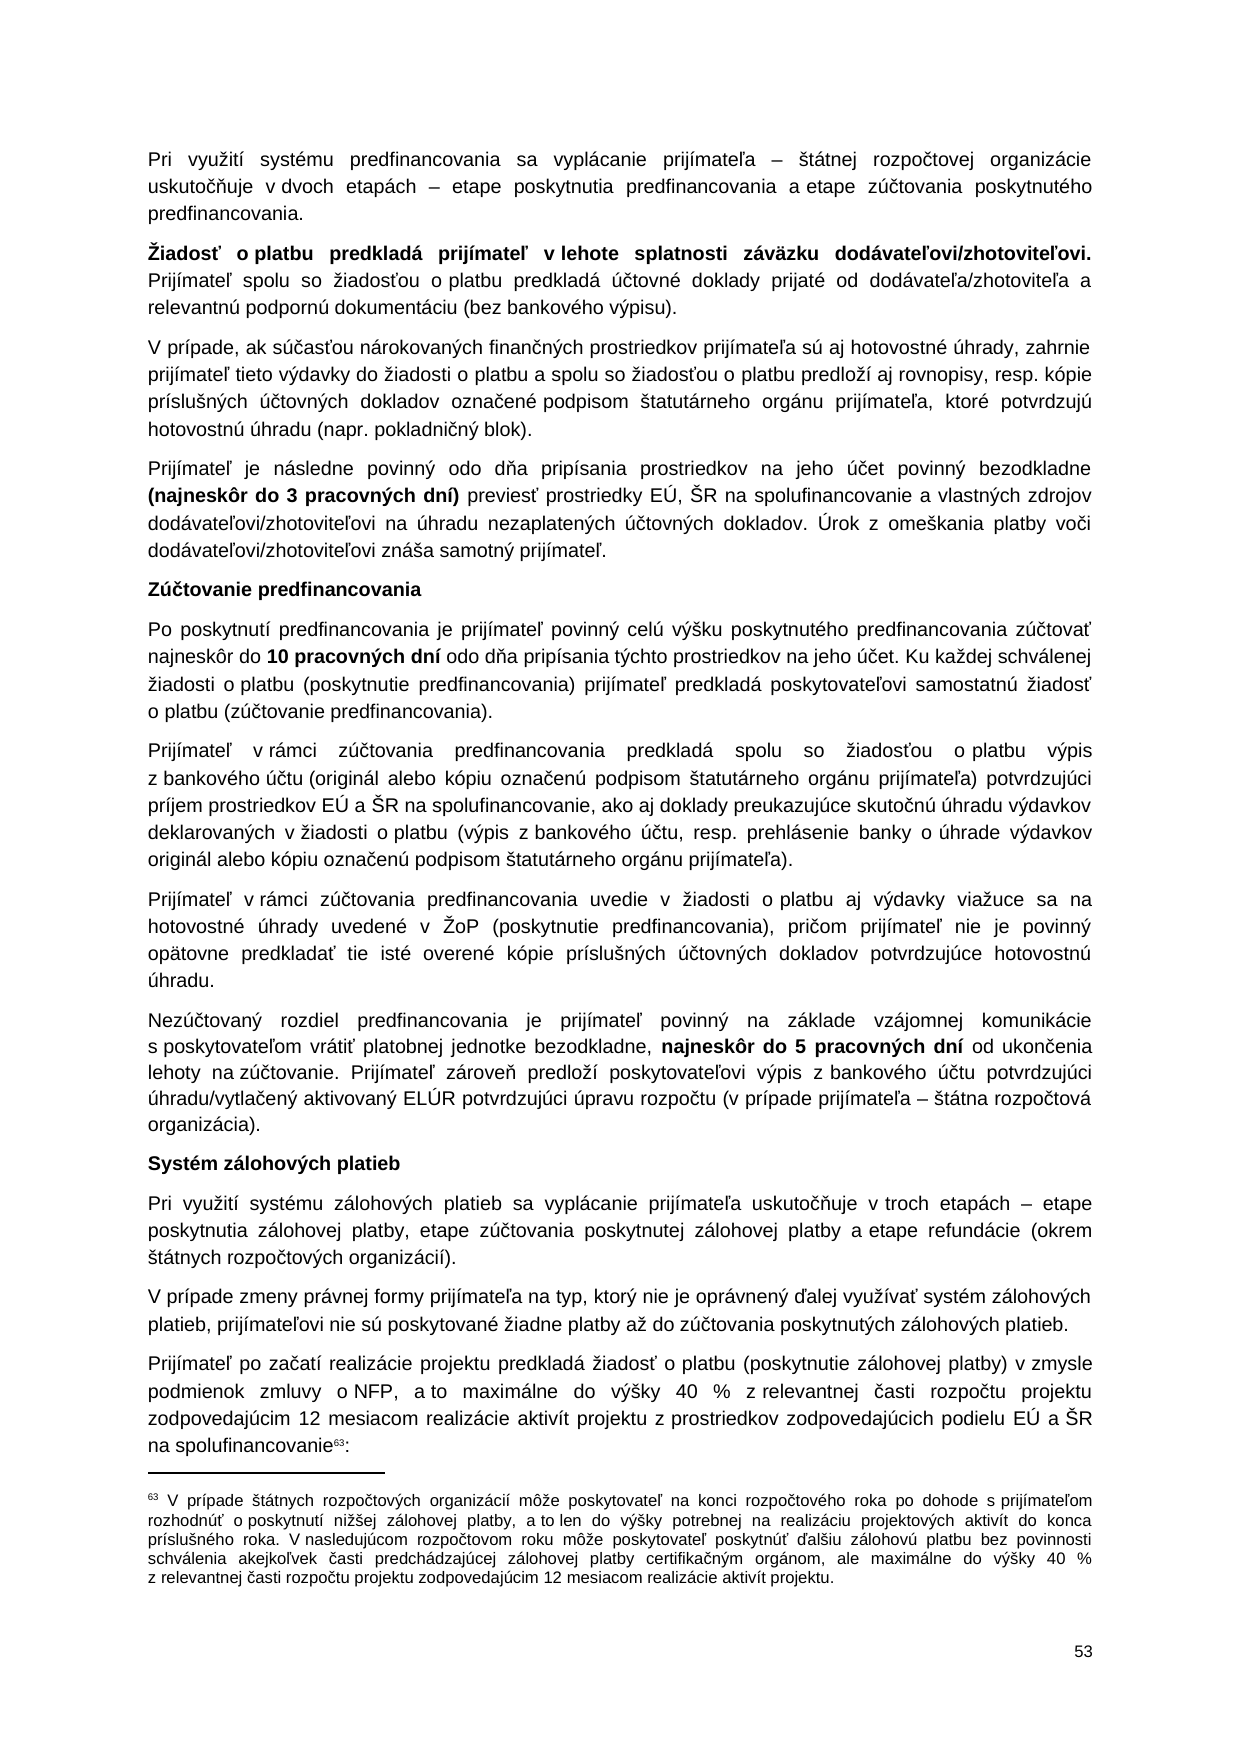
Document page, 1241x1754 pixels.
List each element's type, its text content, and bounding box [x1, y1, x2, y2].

text Žiadosť o platbu predkladá prijímateľ v lehote splatnosti záväzku dodávateľovi/zhotoviteľovi. Prijímateľ spolu so žiadosťou o platbu predkladá účtovné doklady prijaté od dodávateľa/zhotoviteľa a relevantnú podpornú dokumentáciu (bez bankového výpisu). [148, 242, 1092, 319]
text Prijímateľ po začatí realizácie projektu predkladá žiadosť o platbu (poskytnutie zálohovej platby) v zmysle podmienok zmluvy o NFP, a to maximálne do výšky 40 % z relevantnej časti rozpočtu projektu zodpovedajúcim 12 mesiacom realizácie aktivít projektu z prostriedkov zodpovedajúcich podielu EÚ a ŠR na spolufinancovanie: [148, 1352, 1092, 1457]
text Po poskytnutí predfinancovania je prijímateľ povinný celú výšku poskytnutého predfinancovania zúčtovať najneskôr do 10 pracovných dní odo dňa pripísania týchto prostriedkov na jeho účet. Ku každej schválenej žiadosti o platbu (poskytnutie predfinancovania) prijímateľ predkladá poskytovateľovi samostatnú žiadosť o platbu (zúčtovanie predfinancovania). [148, 618, 1092, 722]
text Systém zálohových platieb [148, 1152, 1092, 1174]
text V prípade, ak súčasťou nárokovaných finančných prostriedkov prijímateľa sú aj hotovostné úhrady, zahrnie prijímateľ tieto výdavky do žiadosti o platbu a spolu so žiadosťou o platbu predloží aj rovnopisy, resp. kópie príslušných účtovných dokladov označené podpisom štatutárneho orgánu prijímateľa, ktoré potvrdzujú hotovostnú úhradu (napr. pokladničný blok). [148, 336, 1092, 440]
text Nezúčtovaný rozdiel predfinancovania je prijímateľ povinný na základe vzájomnej komunikácie s poskytovateľom vrátiť platobnej jednotke bezodkladne, najneskôr do 5 pracovných dní od ukončenia lehoty na zúčtovanie. Prijímateľ zároveň predloží poskytovateľovi výpis z bankového účtu potvrdzujúci úhradu/vytlačený aktivovaný ELÚR potvrdzujúci úpravu rozpočtu (v prípade prijímateľa – štátna rozpočtová organizácia). [148, 1009, 1092, 1136]
text Prijímateľ v rámci zúčtovania predfinancovania uvedie v žiadosti o platbu aj výdavky viažuce sa na hotovostné úhrady uvedené v ŽoP (poskytnutie predfinancovania), pričom prijímateľ nie je povinný opätovne predkladať tie isté overené kópie príslušných účtovných dokladov potvrdzujúce hotovostnú úhradu. [148, 888, 1092, 992]
text Prijímateľ je následne povinný odo dňa pripísania prostriedkov na jeho účet povinný bezodkladne (najneskôr do 3 pracovných dní) previesť prostriedky EÚ, ŠR na spolufinancovanie a vlastných zdrojov dodávateľovi/zhotoviteľovi na úhradu nezaplatených účtovných dokladov. Úrok z omeškania platby voči dodávateľovi/zhotoviteľovi znáša samotný prijímateľ. [148, 457, 1092, 561]
text Pri využití systému zálohových platieb sa vyplácanie prijímateľa uskutočňuje v troch etapách – etape poskytnutia zálohovej platby, etape zúčtovania poskytnutej zálohovej platby a etape refundácie (okrem štátnych rozpočtových organizácií). [148, 1191, 1092, 1268]
text V prípade zmeny právnej formy prijímateľa na typ, ktorý nie je oprávnený ďalej využívať systém zálohových platieb, prijímateľovi nie sú poskytované žiadne platby až do zúčtovania poskytnutých zálohových platieb. [148, 1285, 1092, 1335]
text Pri využití systému predfinancovania sa vyplácanie prijímateľa – štátnej rozpočtovej organizácie uskutočňuje v dvoch etapách – etape poskytnutia predfinancovania a etape zúčtovania poskytnutého predfinancovania. [148, 148, 1092, 225]
text Zúčtovanie predfinancovania [148, 578, 1092, 601]
text Prijímateľ v rámci zúčtovania predfinancovania predkladá spolu so žiadosťou o platbu výpis z bankového účtu (originál alebo kópiu označenú podpisom štatutárneho orgánu prijímateľa) potvrdzujúci príjem prostriedkov EÚ a ŠR na spolufinancovanie, ako aj doklady preukazujúce skutočnú úhradu výdavkov deklarovaných v žiadosti o platbu (výpis z bankového účtu, resp. prehlásenie banky o úhrade výdavkov originál alebo kópiu označenú podpisom štatutárneho orgánu prijímateľa). [148, 739, 1092, 871]
